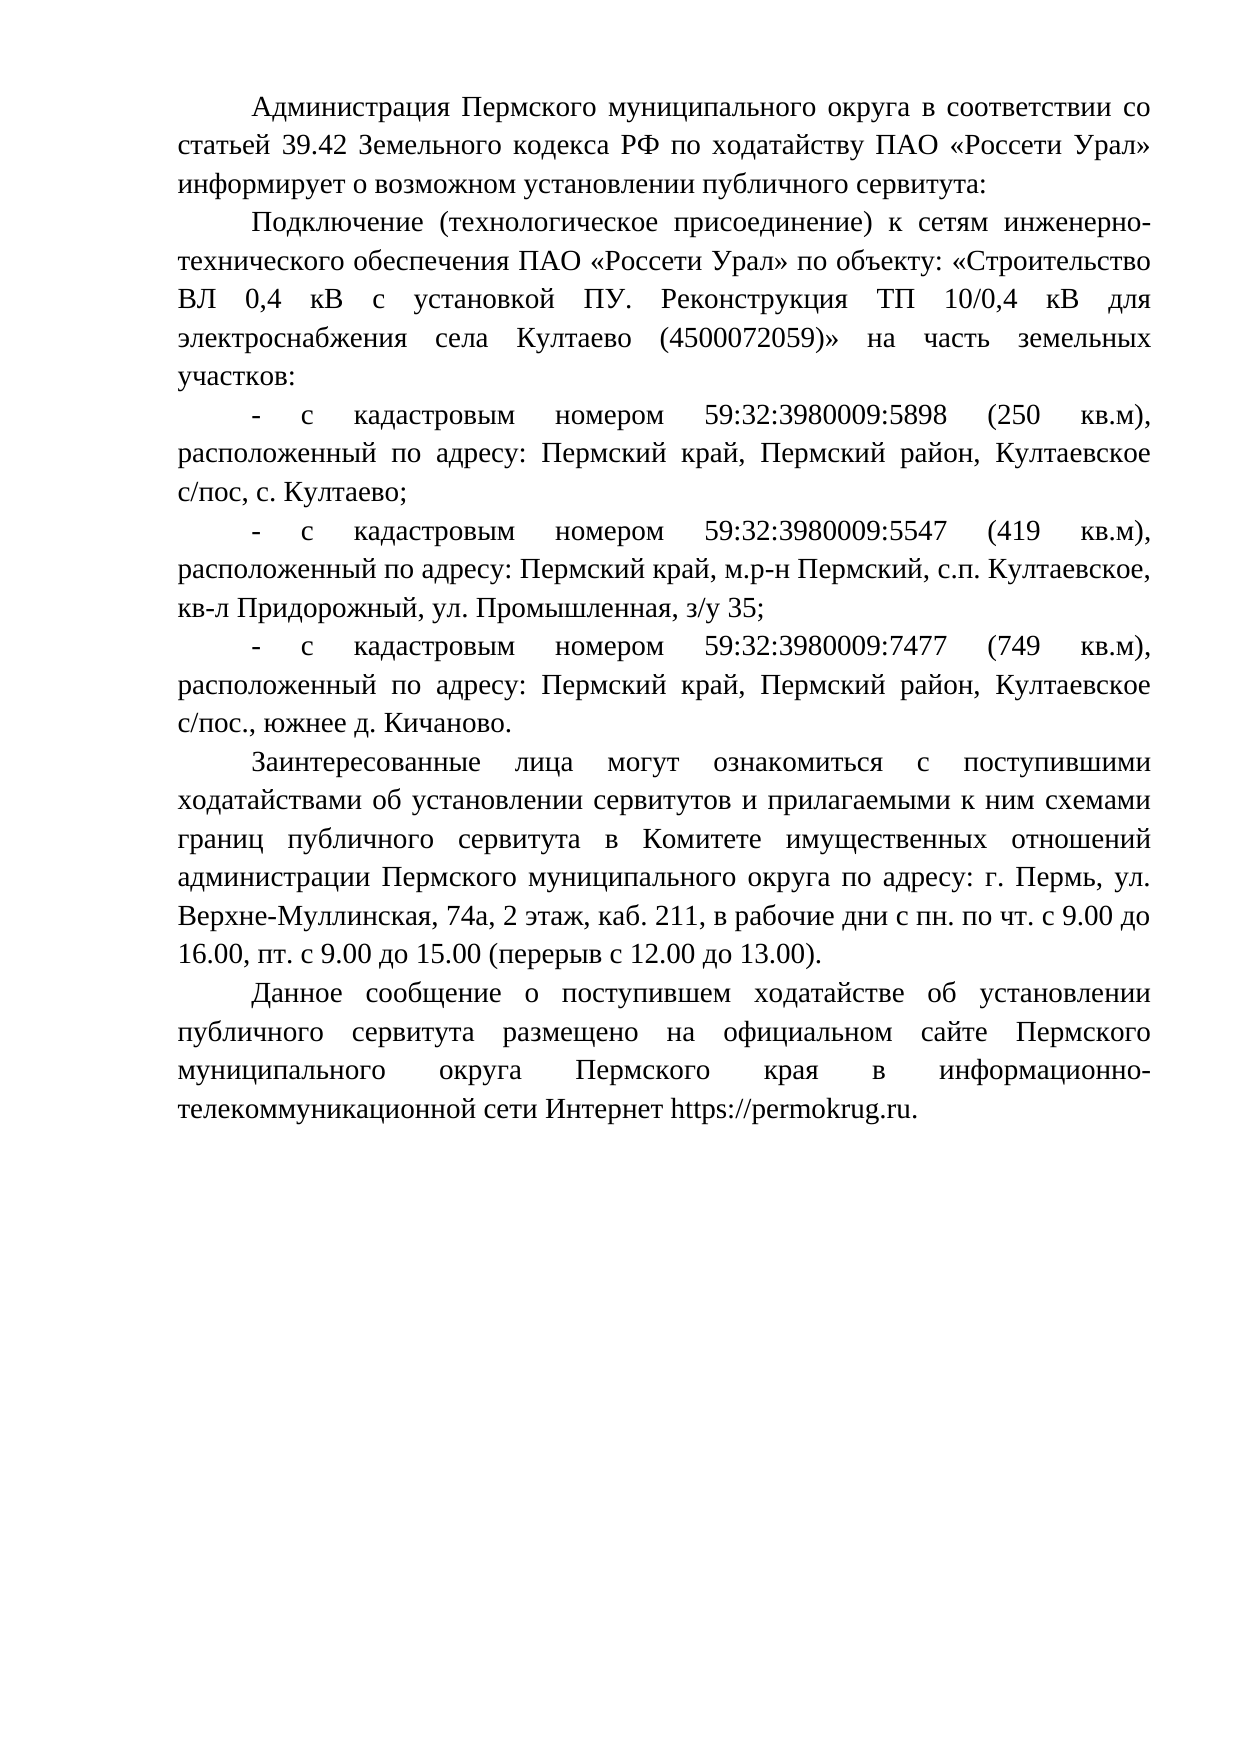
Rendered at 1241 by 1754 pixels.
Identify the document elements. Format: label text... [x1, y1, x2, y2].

text - с кадастровым номером 59:32:3980009:7477 (749 кв.м), расположенный по адресу: Пермский край, Пермский район, Култаевское с/пос., южнее д. Кичаново. [177, 628, 1152, 739]
text - с кадастровым номером 59:32:3980009:5898 (250 кв.м), расположенный по адресу: Пермский край, Пермский район, Култаевское с/пос, с. Култаево; [177, 397, 1152, 508]
text Администрация Пермского муниципального округа в соответствии со статьей 39.42 Земельного кодекса РФ по ходатайству ПАО «Россети Урал» информирует о возможном установлении публичного сервитута: [177, 89, 1152, 199]
text Заинтересованные лица могут ознакомиться с поступившими ходатайствами об установлении сервитутов и прилагаемыми к ним схемами границ публичного сервитута в Комитете имущественных отношений администрации Пермского муниципального округа по адресу: г. Пермь, ул. Верхне-Муллинская, 74а, 2 этаж, каб. 211, в рабочие дни с пн. по чт. с 9.00 до 16.00, пт. с 9.00 до 15.00 (перерыв с 12.00 до 13.00). [177, 744, 1152, 970]
text Данное сообщение о поступившем ходатайстве об установлении публичного сервитута размещено на официальном сайте Пермского муниципального округа Пермского края в информационно-телекоммуникационной сети Интернет https://permokrug.ru. [177, 975, 1152, 1124]
text - с кадастровым номером 59:32:3980009:5547 (419 кв.м), расположенный по адресу: Пермский край, м.р-н Пермский, с.п. Култаевское, кв-л Придорожный, ул. Промышленная, з/у 35; [177, 513, 1152, 623]
list Подключение (технологическое присоединение) к сетям инженерно-технического обеспечения ПАО «Россети Урал» по объекту: «Строительство ВЛ 0,4 кВ с установкой ПУ. Реконструкция ТП 10/0,4 кВ для электроснабжения села Култаево (4500072059)» на часть земельных участков: [177, 204, 1152, 392]
